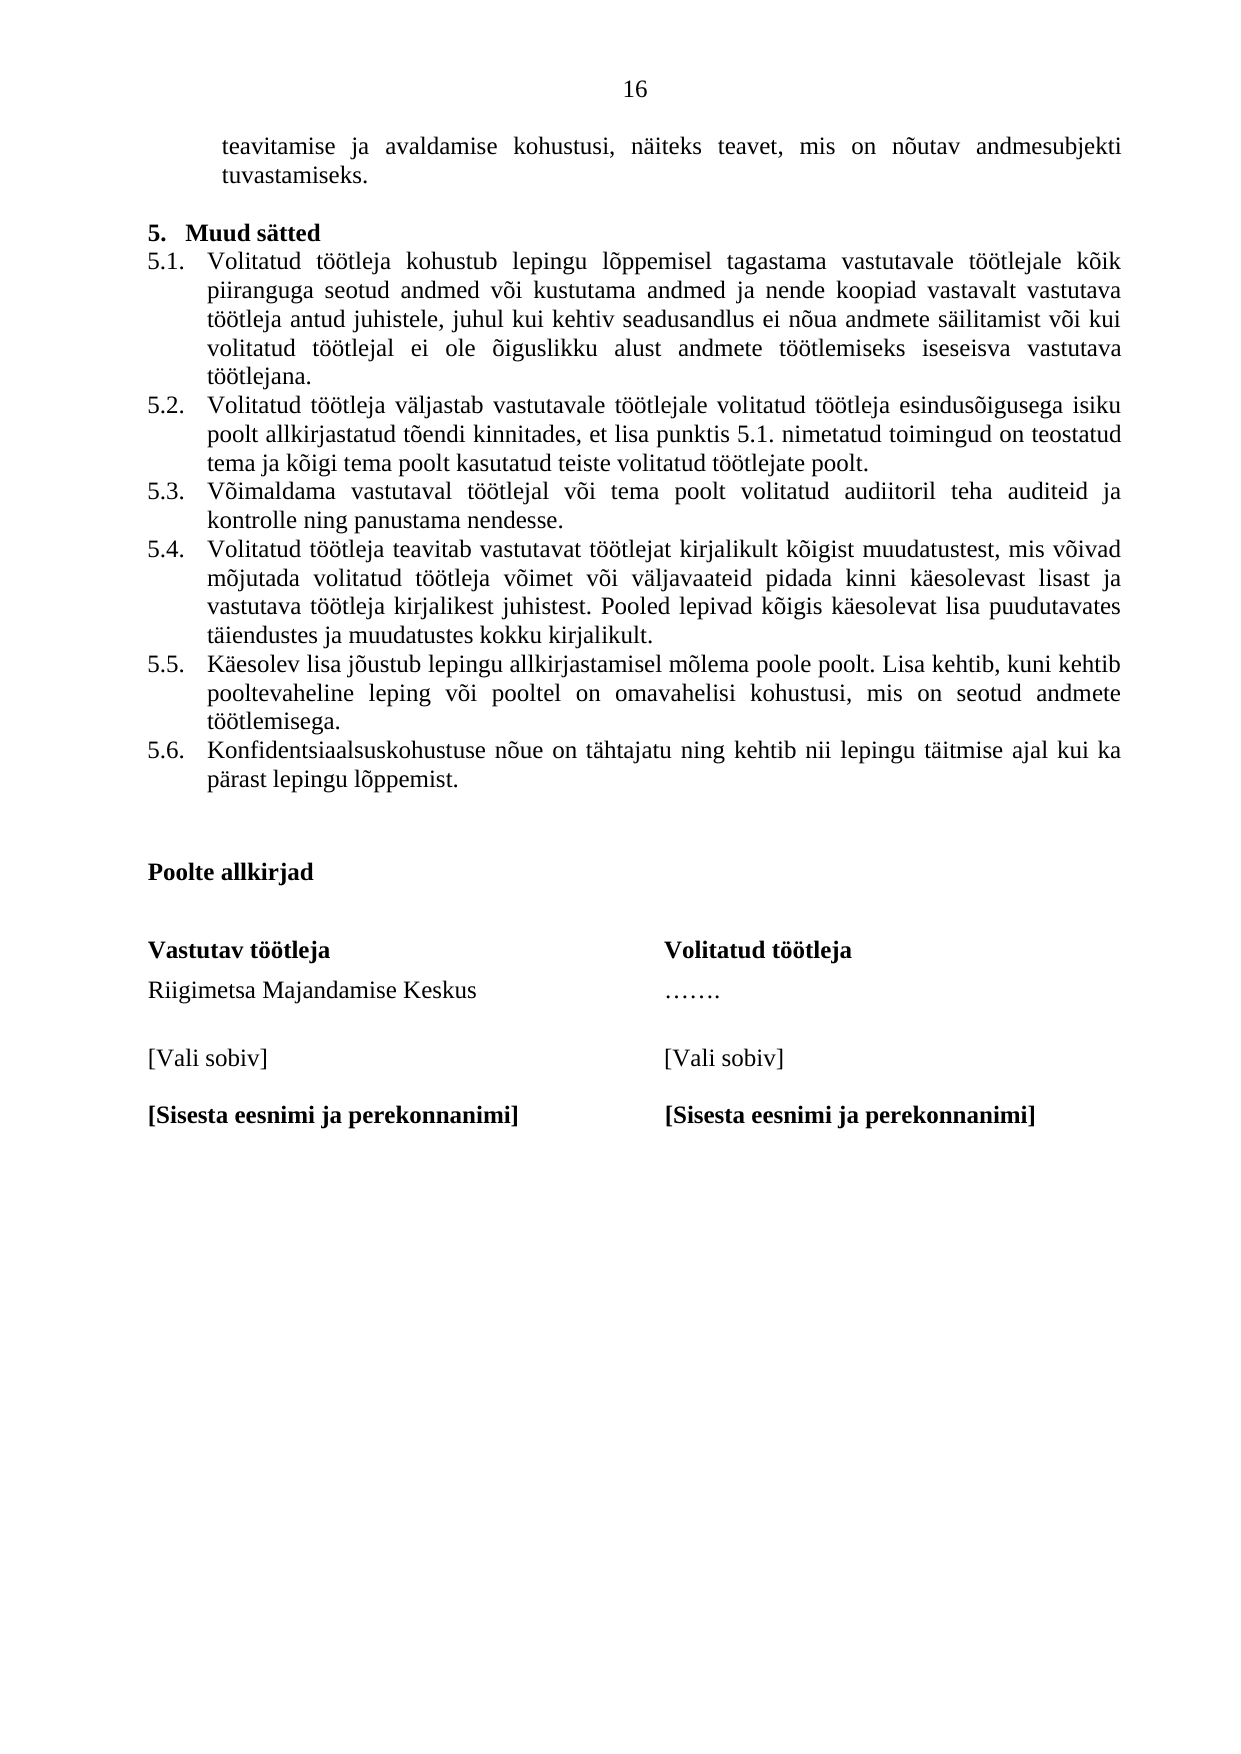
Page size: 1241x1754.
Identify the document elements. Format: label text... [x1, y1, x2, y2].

list Konfidentsiaalsuskohustuse nõue on tähtajatu ning kehtib nii lepingu täitmise ajal kui ka pärast lepingu lõppemist. [147, 735, 1122, 793]
text Vastutav töötleja Volitatud töötleja [148, 935, 1122, 964]
list Volitatud töötleja väljastab vastutavale töötlejale volitatud töötleja esindusõigusega isiku poolt allkirjastatud tõendi kinnitades, et lisa punktis 5.1. nimetatud toimingud on teostatud tema ja kõigi tema poolt kasutatud teiste volitatud töötlejate poolt. [147, 390, 1122, 476]
list Käesolev lisa jõustub lepingu allkirjastamisel mõlema poole poolt. Lisa kehtib, kuni kehtib pooltevaheline leping või pooltel on omavahelisi kohustusi, mis on seotud andmete töötlemisega. [147, 649, 1122, 735]
list Volitatud töötleja kohustub lepingu lõppemisel tagastama vastutavale töötlejale kõik piiranguga seotud andmed või kustutama andmed ja nende koopiad vastavalt vastutava töötleja antud juhistele, juhul kui kehtiv seadusandlus ei nõua andmete säilitamist või kui volitatud töötlejal ei ole õiguslikku alust andmete töötlemiseks iseseisva vastutava töötlejana. [147, 246, 1122, 390]
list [147, 131, 1122, 189]
text Poolte allkirjad [148, 857, 1122, 886]
list Volitatud töötleja teavitab vastutavat töötlejat kirjalikult kõigist muudatustest, mis võivad mõjutada volitatud töötleja võimet või väljavaateid pidada kinni käesolevast lisast ja vastutava töötleja kirjalikest juhistest. Pooled lepivad kõigis käesolevat lisa puudutavates täiendustes ja muudatustes kokku kirjalikult. [147, 534, 1122, 649]
text Riigimetsa Majandamise Keskus [148, 975, 1122, 1003]
list Võimaldama vastutaval töötlejal või tema poolt volitatud audiitoril teha auditeid ja kontrolle ning panustama nendesse. [147, 476, 1122, 534]
list Muud sätted [148, 218, 1122, 246]
